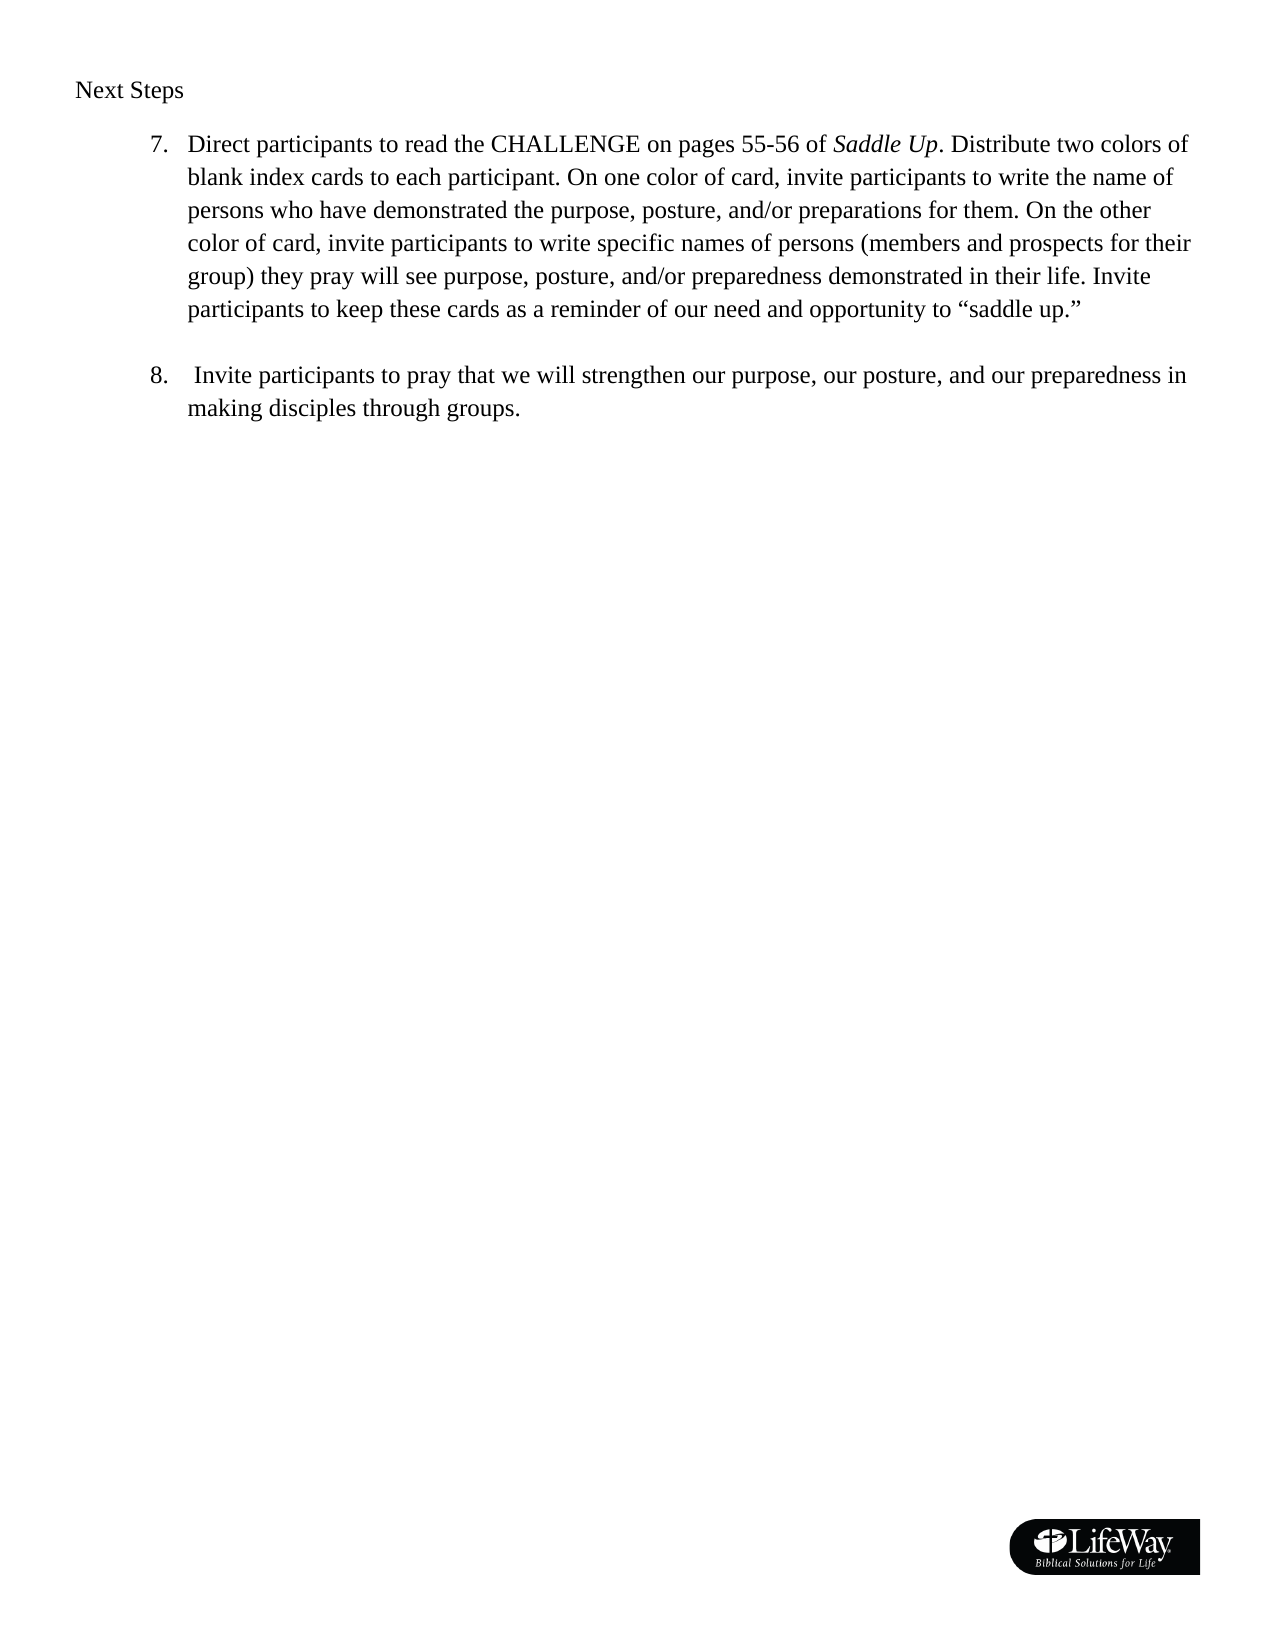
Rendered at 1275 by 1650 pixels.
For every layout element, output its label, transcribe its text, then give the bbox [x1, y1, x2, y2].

text Next Steps [75, 75, 1200, 104]
list Invite participants to pray that we will strengthen our purpose, our posture, and our preparedness in making disciples through groups. [150, 360, 1200, 422]
list Direct participants to read the CHALLENGE on pages 55-56 of Saddle Up. Distribute two colors of blank index cards to each participant. On one color of card, invite participants to write the name of persons who have demonstrated the purpose, posture, and/or preparations for them. On the other color of card, invite participants to write specific names of persons (members and prospects for their group) they pray will see purpose, posture, and/or preparedness demonstrated in their life. Invite participants to keep these cards as a reminder of our need and opportunity to “saddle up.” [150, 129, 1200, 323]
picture [1009, 1519, 1200, 1575]
